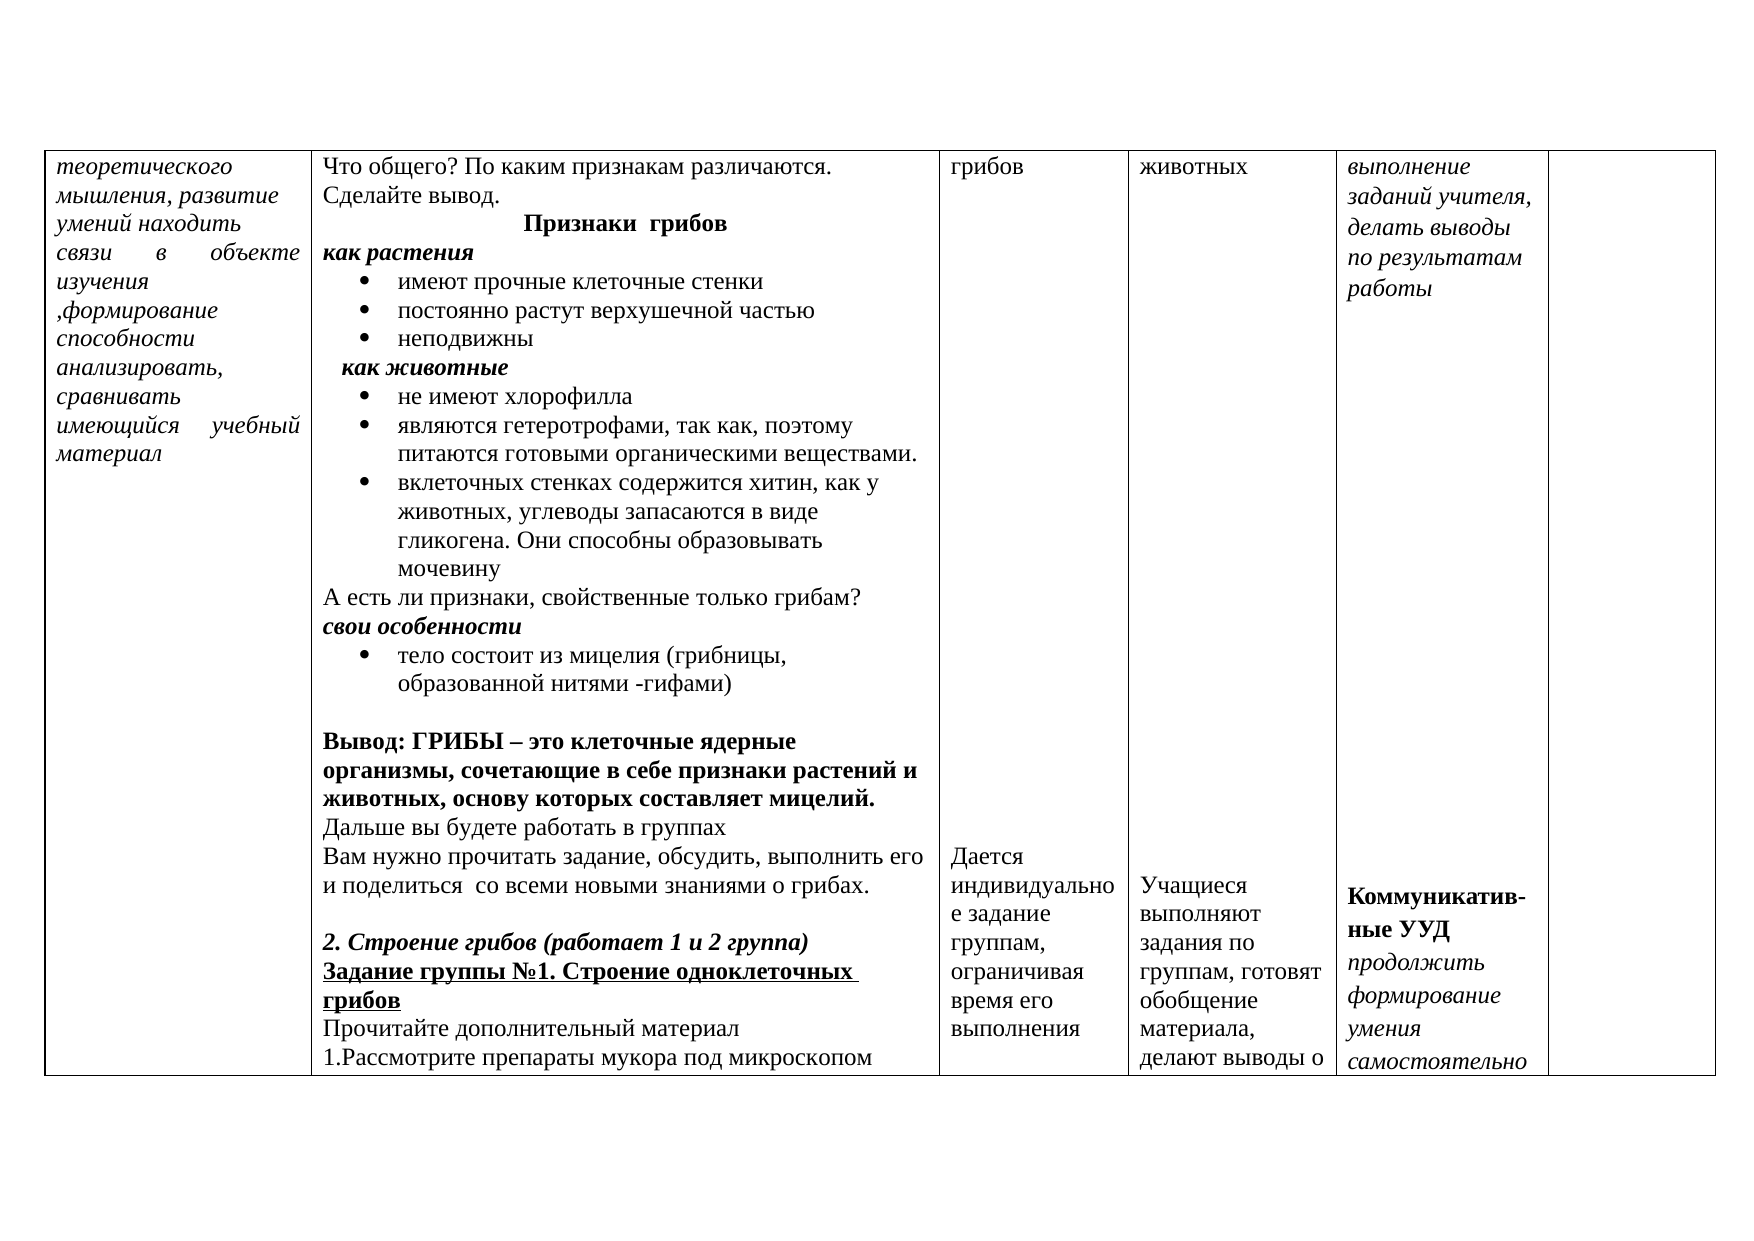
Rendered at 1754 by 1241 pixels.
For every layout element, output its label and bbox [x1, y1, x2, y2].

table_cell [46, 151, 311, 1075]
table_cell [1337, 151, 1548, 1075]
table_cell [312, 151, 939, 1075]
table_cell [1549, 151, 1715, 1075]
table_cell [1129, 151, 1336, 1075]
table_cell [940, 151, 1128, 1075]
